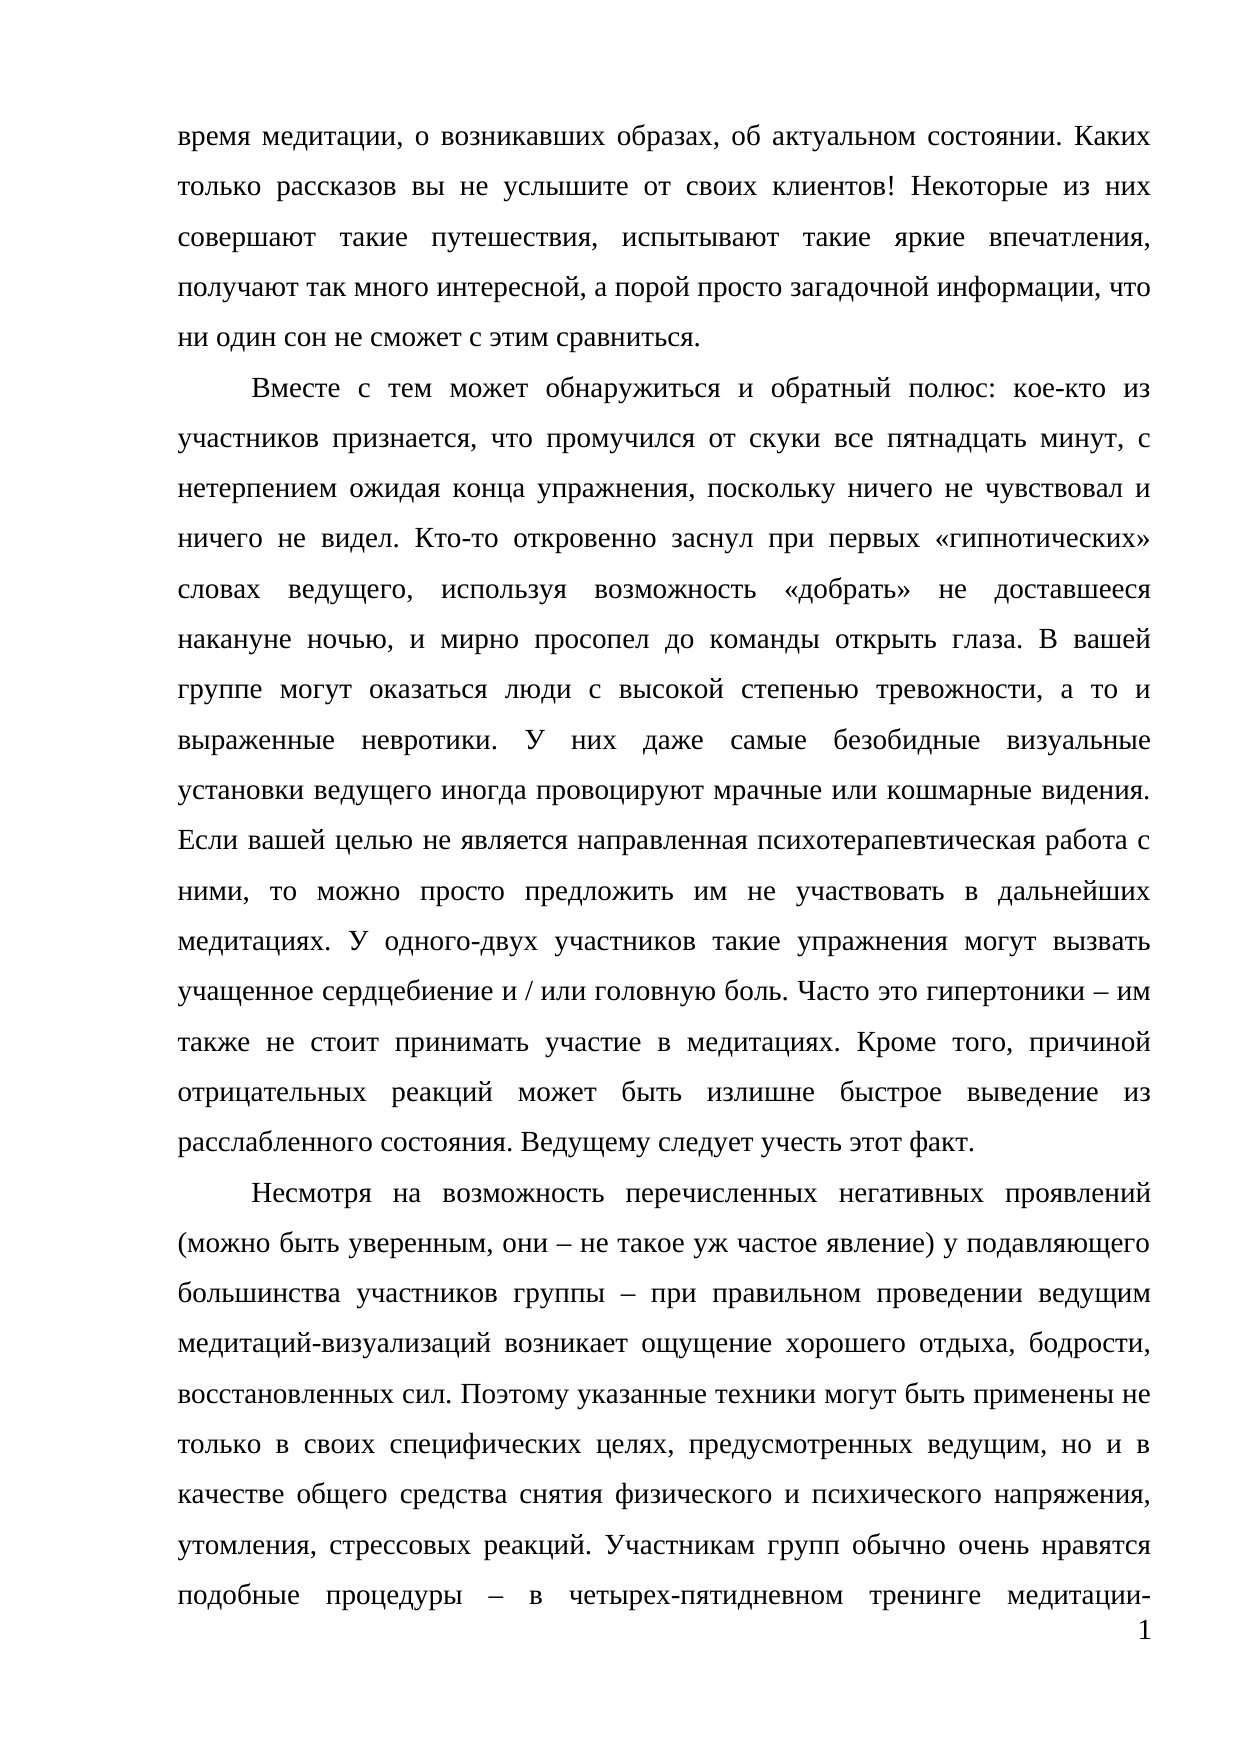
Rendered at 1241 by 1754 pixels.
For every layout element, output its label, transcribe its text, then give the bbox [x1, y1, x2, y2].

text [177, 1175, 1152, 1611]
text Вместе с тем может обнаружиться и обратный полюс: кое-кто из участников признается, что промучился от скуки все пятнадцать минут, с нетерпением ожидая конца упражнения, поскольку ничего не чувствовал и ничего не видел. Кто-то откровенно заснул при первых «гипнотических» словах ведущего, используя возможность «добрать» не доставшееся накануне ночью, и мирно просопел до команды открыть глаза. В вашей группе могут оказаться люди с высокой степенью тревожности, а то и выраженные невротики. У них даже самые безобидные визуальные установки ведущего иногда провоцируют мрачные или кошмарные видения. Если вашей целью не является направленная психотерапевтическая работа с ними, то можно просто предложить им не участвовать в дальнейших медитациях. У одного-двух участников такие упражнения могут вызвать учащенное сердцебиение и / или головную боль. Часто это гипертоники – им также не стоит принимать участие в медитациях. Кроме того, причиной отрицательных реакций может быть излишне быстрое выведение из расслабленного состояния. Ведущему следует учесть этот факт. [177, 370, 1152, 1158]
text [177, 118, 1152, 353]
